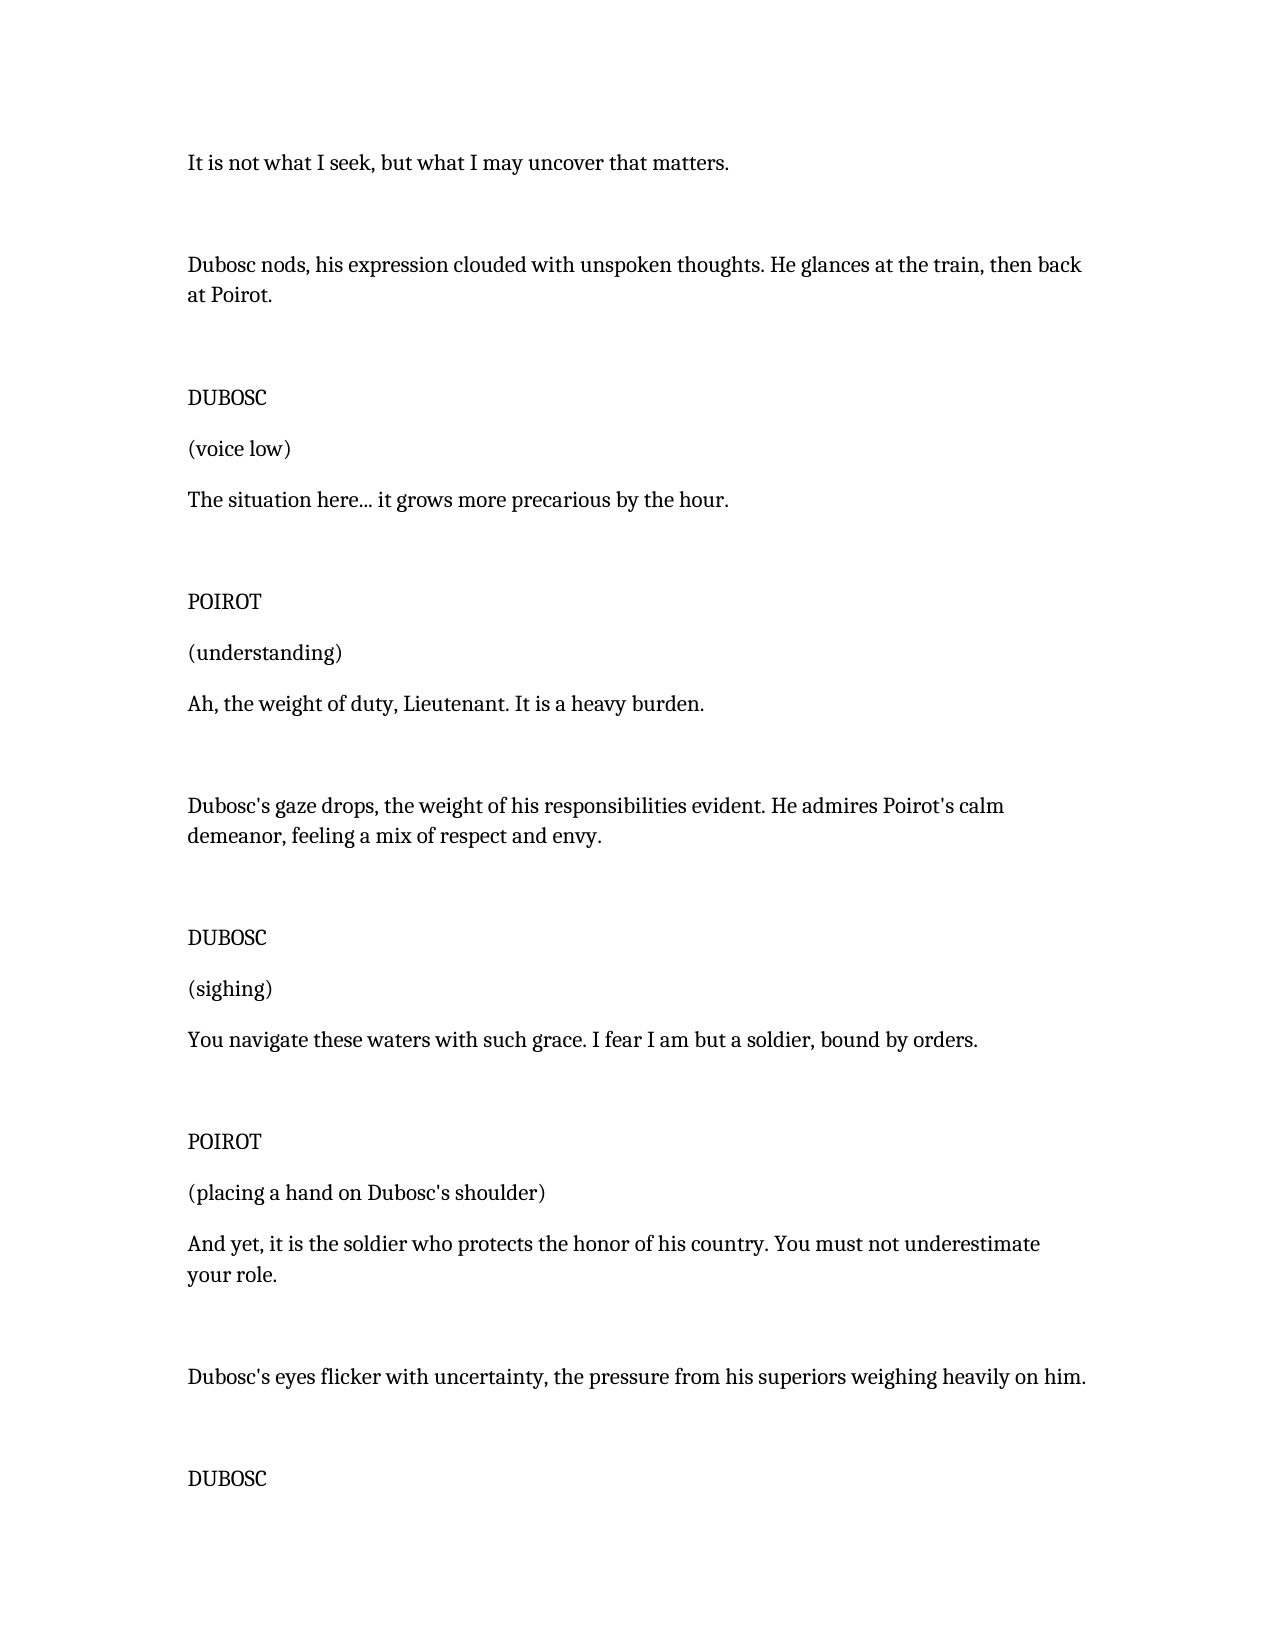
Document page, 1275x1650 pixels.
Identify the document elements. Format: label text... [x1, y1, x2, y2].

text Dubosc's gaze drops, the weight of his responsibilities evident. He admires Poirot's calm demeanor, feeling a mix of respect and envy. [187, 793, 1087, 849]
text (sighing) [187, 976, 1087, 1002]
text DUBOSC [187, 384, 1087, 411]
text DUBOSC [187, 925, 1087, 951]
text Dubosc nods, his expression clouded with unspoken thoughts. He glances at the train, then back at Poirot. [187, 252, 1087, 309]
text Dubosc's eyes flicker with uncertainty, the pressure from his superiors weighing heavily on him. [187, 1363, 1087, 1390]
text You navigate these waters with such grace. I fear I am but a soldier, bound by orders. [187, 1027, 1087, 1053]
text POIROT [187, 1129, 1087, 1156]
text (voice low) [187, 435, 1087, 462]
text It is not what I seek, but what I may uncover that matters. [187, 150, 1087, 176]
text (understanding) [187, 639, 1087, 666]
text And yet, it is the soldier who protects the honor of his country. You must not underestimate your role. [187, 1231, 1087, 1288]
text POIROT [187, 588, 1087, 615]
text DUBOSC [187, 1466, 1087, 1492]
text Ah, the weight of duty, Lieutenant. It is a heavy burden. [187, 691, 1087, 717]
text (placing a hand on Dubosc's shoulder) [187, 1180, 1087, 1207]
text The situation here... it grows more precarious by the hour. [187, 486, 1087, 513]
